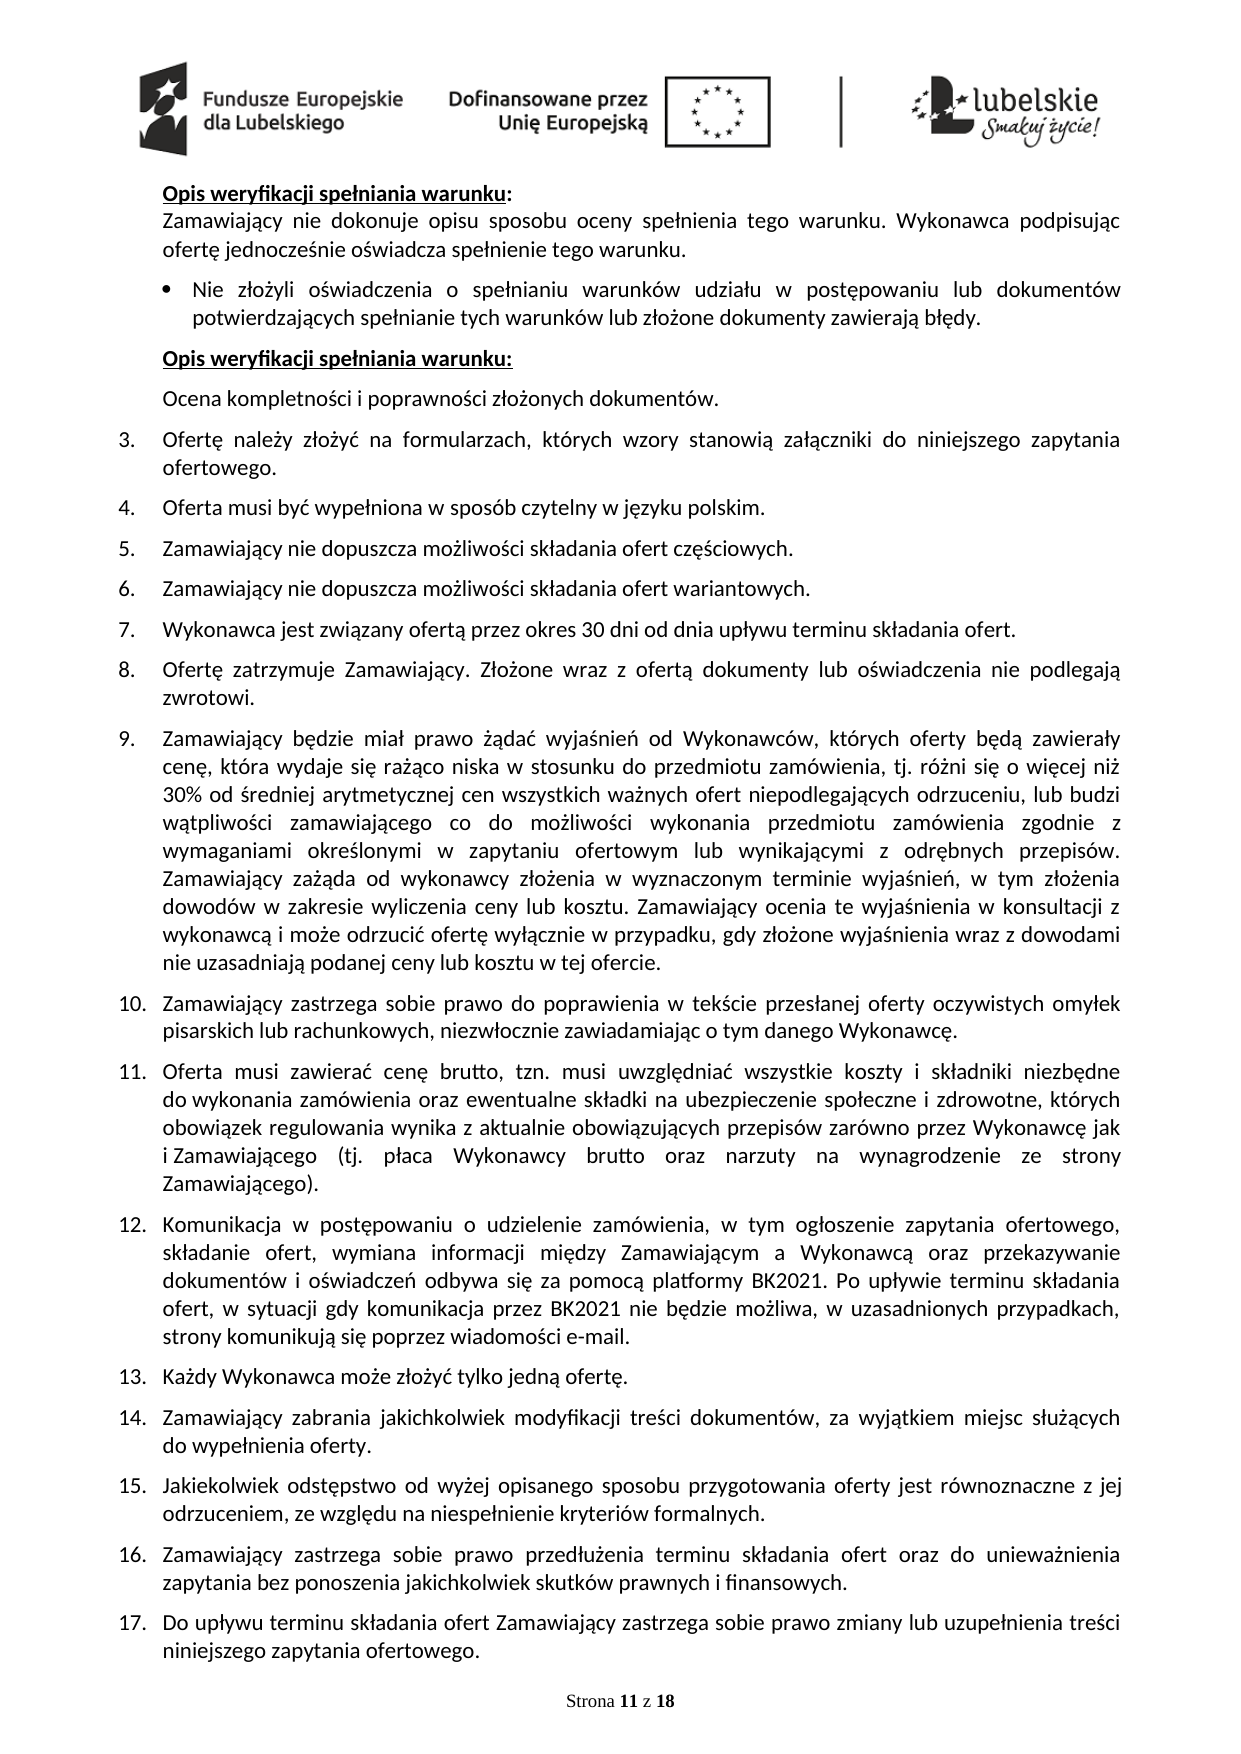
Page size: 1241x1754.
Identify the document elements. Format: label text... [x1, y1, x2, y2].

list Ofertę zatrzymuje Zamawiający. Złożone wraz z ofertą dokumenty lub oświadczenia nie podlegają zwrotowi. [118, 655, 1122, 711]
text Zamawiający nie dokonuje opisu sposobu oceny spełnienia tego warunku. Wykonawca podpisując ofertę jednocześnie oświadcza spełnienie tego warunku. [162, 207, 1122, 263]
list Każdy Wykonawca może złożyć tylko jedną ofertę. [118, 1362, 1122, 1390]
list Zamawiający będzie miał prawo żądać wyjaśnień od Wykonawców, których oferty będą zawierały cenę, która wydaje się rażąco niska w stosunku do przedmiotu zamówienia, tj. różni się o więcej niż 30% od średniej arytmetycznej cen wszystkich ważnych ofert niepodlegających odrzuceniu, lub budzi wątpliwości zamawiającego co do możliwości wykonania przedmiotu zamówienia zgodnie z wymaganiami określonymi w zapytaniu ofertowym lub wynikającymi z odrębnych przepisów. Zamawiający zażąda od wykonawcy złożenia w wyznaczonym terminie wyjaśnień, w tym złożenia dowodów w zakresie wyliczenia ceny lub kosztu. Zamawiający ocenia te wyjaśnienia w konsultacji z wykonawcą i może odrzucić ofertę wyłącznie w przypadku, gdy złożone wyjaśnienia wraz z dowodami nie uzasadniają podanej ceny lub kosztu w tej ofercie. [118, 724, 1122, 976]
list Do upływu terminu składania ofert Zamawiający zastrzega sobie prawo zmiany lub uzupełnienia treści niniejszego zapytania ofertowego. [118, 1608, 1122, 1664]
text Opis weryfikacji spełniania warunku: [162, 344, 1122, 372]
text Ocena kompletności i poprawności złożonych dokumentów. [162, 384, 1122, 412]
list Opis weryfikacji spełniania warunku: [162, 179, 1122, 207]
list Zamawiający zastrzega sobie prawo przedłużenia terminu składania ofert oraz do unieważnienia zapytania bez ponoszenia jakichkolwiek skutków prawnych i finansowych. [118, 1540, 1122, 1596]
list Zamawiający zastrzega sobie prawo do poprawienia w tekście przesłanej oferty oczywistych omyłek pisarskich lub rachunkowych, niezwłocznie zawiadamiając o tym danego Wykonawcę. [118, 989, 1122, 1045]
picture [118, 41, 1123, 179]
list Zamawiający zabrania jakichkolwiek modyfikacji treści dokumentów, za wyjątkiem miejsc służących do wypełnienia oferty. [118, 1403, 1122, 1459]
list Jakiekolwiek odstępstwo od wyżej opisanego sposobu przygotowania oferty jest równoznaczne z jej odrzuceniem, ze względu na niespełnienie kryteriów formalnych. [118, 1471, 1122, 1527]
list Wykonawca jest związany ofertą przez okres 30 dni od dnia upływu terminu składania ofert. [118, 615, 1122, 643]
list Ofertę należy złożyć na formularzach, których wzory stanowią załączniki do niniejszego zapytania ofertowego. [118, 425, 1122, 481]
list Zamawiający nie dopuszcza możliwości składania ofert częściowych. [118, 534, 1122, 562]
list Zamawiający nie dopuszcza możliwości składania ofert wariantowych. [118, 574, 1122, 602]
list Komunikacja w postępowaniu o udzielenie zamówienia, w tym ogłoszenie zapytania ofertowego, składanie ofert, wymiana informacji między Zamawiającym a Wykonawcą oraz przekazywanie dokumentów i oświadczeń odbywa się za pomocą platformy BK2021. Po upływie terminu składania ofert, w sytuacji gdy komunikacja przez BK2021 nie będzie możliwa, w uzasadnionych przypadkach, strony komunikują się poprzez wiadomości e-mail. [118, 1210, 1122, 1350]
list Oferta musi być wypełniona w sposób czytelny w języku polskim. [118, 493, 1122, 521]
list Nie złożyli oświadczenia o spełnianiu warunków udziału w postępowaniu lub dokumentów potwierdzających spełnianie tych warunków lub złożone dokumenty zawierają błędy. [162, 275, 1122, 331]
list Oferta musi zawierać cenę brutto, tzn. musi uwzględniać wszystkie koszty i składniki niezbędne do wykonania zamówienia oraz ewentualne składki na ubezpieczenie społeczne i zdrowotne, których obowiązek regulowania wynika z aktualnie obowiązujących przepisów zarówno przez Wykonawcę jak i Zamawiającego (tj. płaca Wykonawcy brutto oraz narzuty na wynagrodzenie ze strony Zamawiającego). [118, 1057, 1122, 1197]
